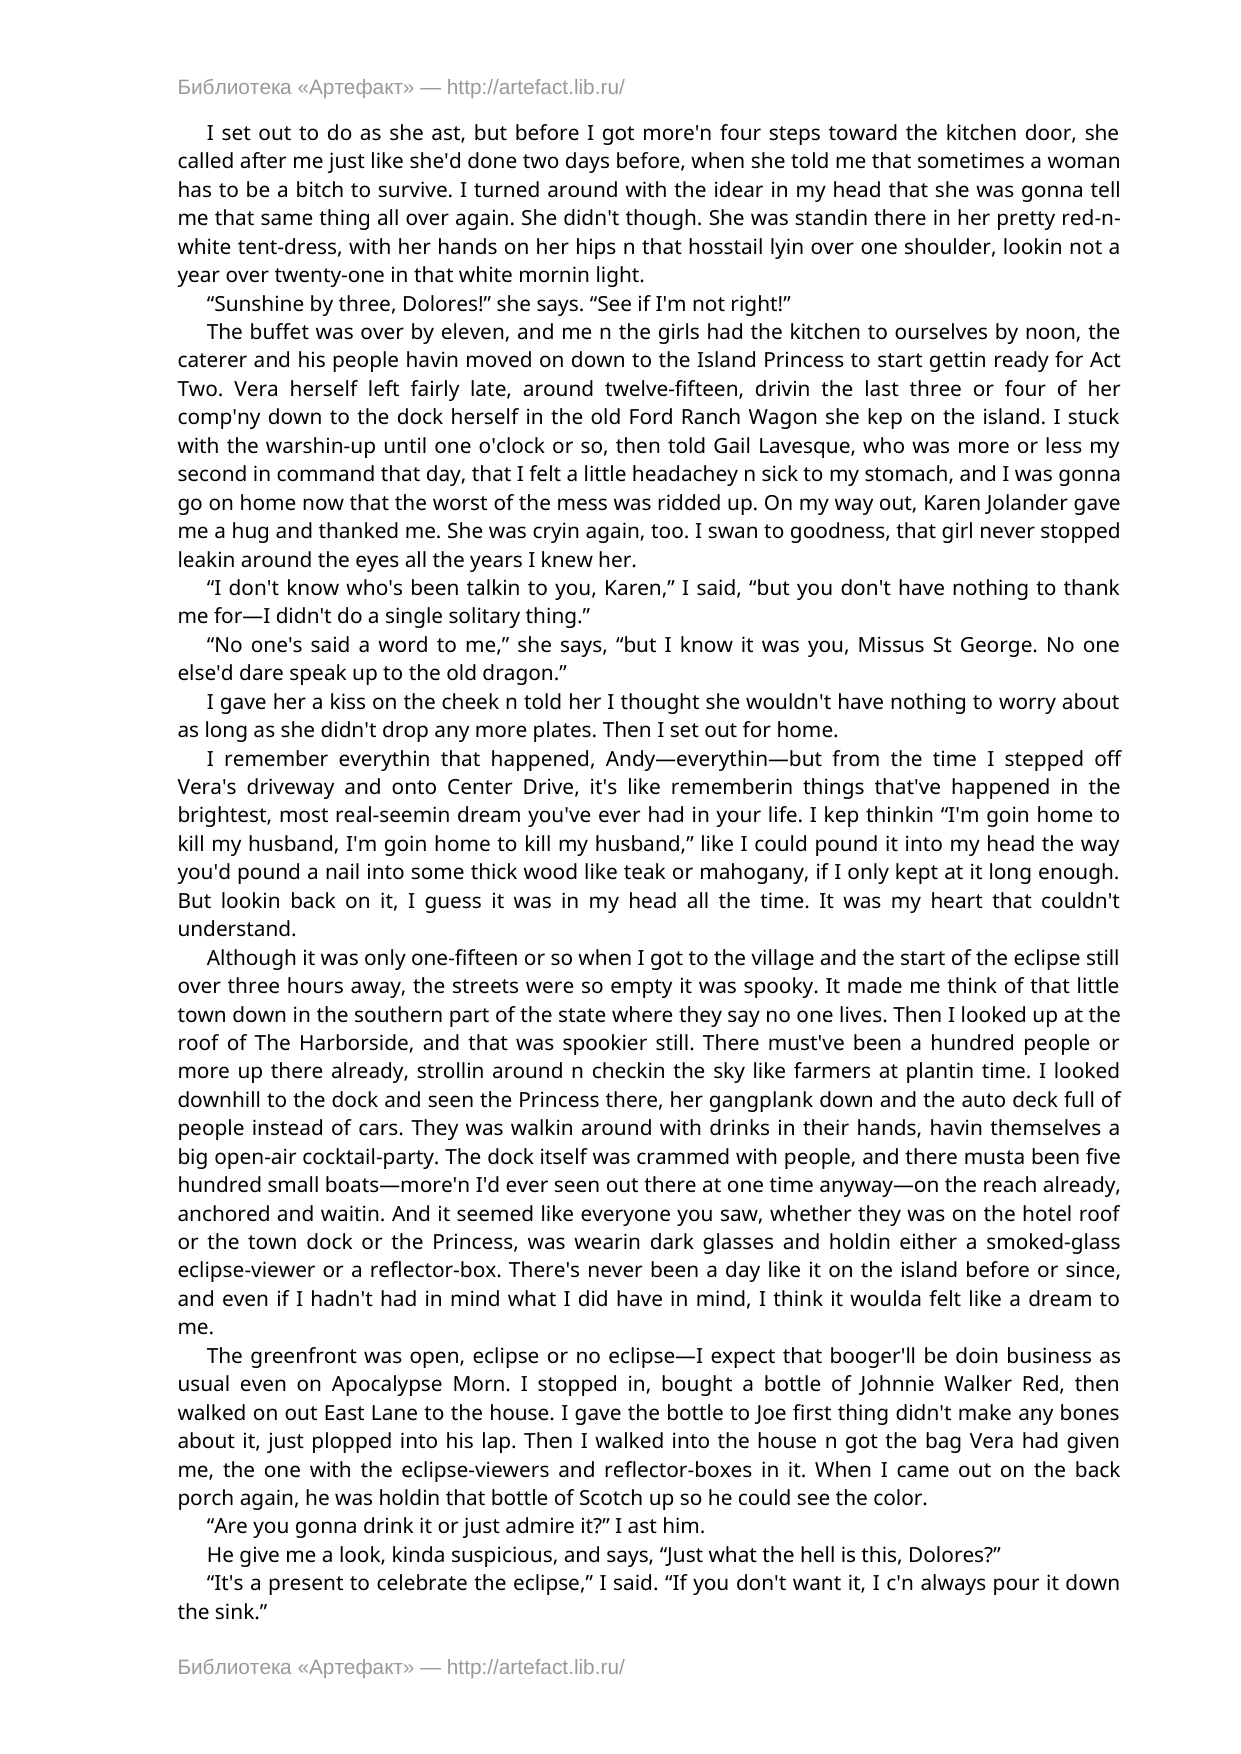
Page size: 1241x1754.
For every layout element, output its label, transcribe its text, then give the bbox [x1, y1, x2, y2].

text “No one's said a word to me,” she says, “but I know it was you, Missus St George. No one else'd dare speak up to the old dragon.” [177, 630, 1122, 687]
text I gave her a kiss on the cheek n told her I thought she wouldn't have nothing to worry about as long as she didn't drop any more plates. Then I set out for home. [177, 687, 1122, 744]
text The buffet was over by eleven, and me n the girls had the kitchen to ourselves by noon, the caterer and his people havin moved on down to the Island Princess to start gettin ready for Act Two. Vera herself left fairly late, around twelve-fifteen, drivin the last three or four of her comp'ny down to the dock herself in the old Ford Ranch Wagon she kep on the island. I stuck with the warshin-up until one o'clock or so, then told Gail Lavesque, who was more or less my second in command that day, that I felt a little headachey n sick to my stomach, and I was gonna go on home now that the worst of the mess was ridded up. On my way out, Karen Jolander gave me a hug and thanked me. She was cryin again, too. I swan to goodness, that girl never stopped leakin around the eyes all the years I knew her. [177, 317, 1122, 573]
text “It's a present to celebrate the eclipse,” I said. “If you don't want it, I c'n always pour it down the sink.” [177, 1568, 1122, 1625]
text I remember everythin that happened, Andy—everythin—but from the time I stepped off Vera's driveway and onto Center Drive, it's like rememberin things that've happened in the brightest, most real-seemin dream you've ever had in your life. I kep thinkin “I'm goin home to kill my husband, I'm goin home to kill my husband,” like I could pound it into my head the way you'd pound a nail into some thick wood like teak or mahogany, if I only kept at it long enough. But lookin back on it, I guess it was in my head all the time. It was my heart that couldn't understand. [177, 744, 1122, 943]
text “Are you gonna drink it or just admire it?” I ast him. [177, 1512, 1122, 1540]
text The greenfront was open, eclipse or no eclipse—I expect that booger'll be doin business as usual even on Apocalypse Morn. I stopped in, bought a bottle of Johnnie Walker Red, then walked on out East Lane to the house. I gave the bottle to Joe first thing didn't make any bones about it, just plopped into his lap. Then I walked into the house n got the bag Vera had given me, the one with the eclipse-viewers and reflector-boxes in it. When I came out on the back porch again, he was holdin that bottle of Scotch up so he could see the color. [177, 1341, 1122, 1512]
text “Sunshine by three, Dolores!” she says. “See if I'm not right!” [177, 289, 1122, 317]
text “I don't know who's been talkin to you, Karen,” I said, “but you don't have nothing to thank me for—I didn't do a single solitary thing.” [177, 573, 1122, 630]
text He give me a look, kinda suspicious, and says, “Just what the hell is this, Dolores?” [177, 1540, 1122, 1568]
text Although it was only one-fifteen or so when I got to the village and the start of the eclipse still over three hours away, the streets were so empty it was spooky. It made me think of that little town down in the southern part of the state where they say no one lives. Then I looked up at the roof of The Harborside, and that was spookier still. There must've been a hundred people or more up there already, strollin around n checkin the sky like farmers at plantin time. I looked downhill to the dock and seen the Princess there, her gangplank down and the auto deck full of people instead of cars. They was walkin around with drinks in their hands, havin themselves a big open-air cocktail-party. The dock itself was crammed with people, and there musta been five hundred small boats—more'n I'd ever seen out there at one time anyway—on the reach already, anchored and waitin. And it seemed like everyone you saw, whether they was on the hotel roof or the town dock or the Princess, was wearin dark glasses and holdin either a smoked-glass eclipse-viewer or a reflector-box. There's never been a day like it on the island before or since, and even if I hadn't had in mind what I did have in mind, I think it woulda felt like a dream to me. [177, 943, 1122, 1341]
text I set out to do as she ast, but before I got more'n four steps toward the kitchen door, she called after me just like she'd done two days before, when she told me that sometimes a woman has to be a bitch to survive. I turned around with the idear in my head that she was gonna tell me that same thing all over again. She didn't though. She was standin there in her pretty red-n-white tent-dress, with her hands on her hips n that hosstail lyin over one shoulder, lookin not a year over twenty-one in that white mornin light. [177, 118, 1122, 289]
